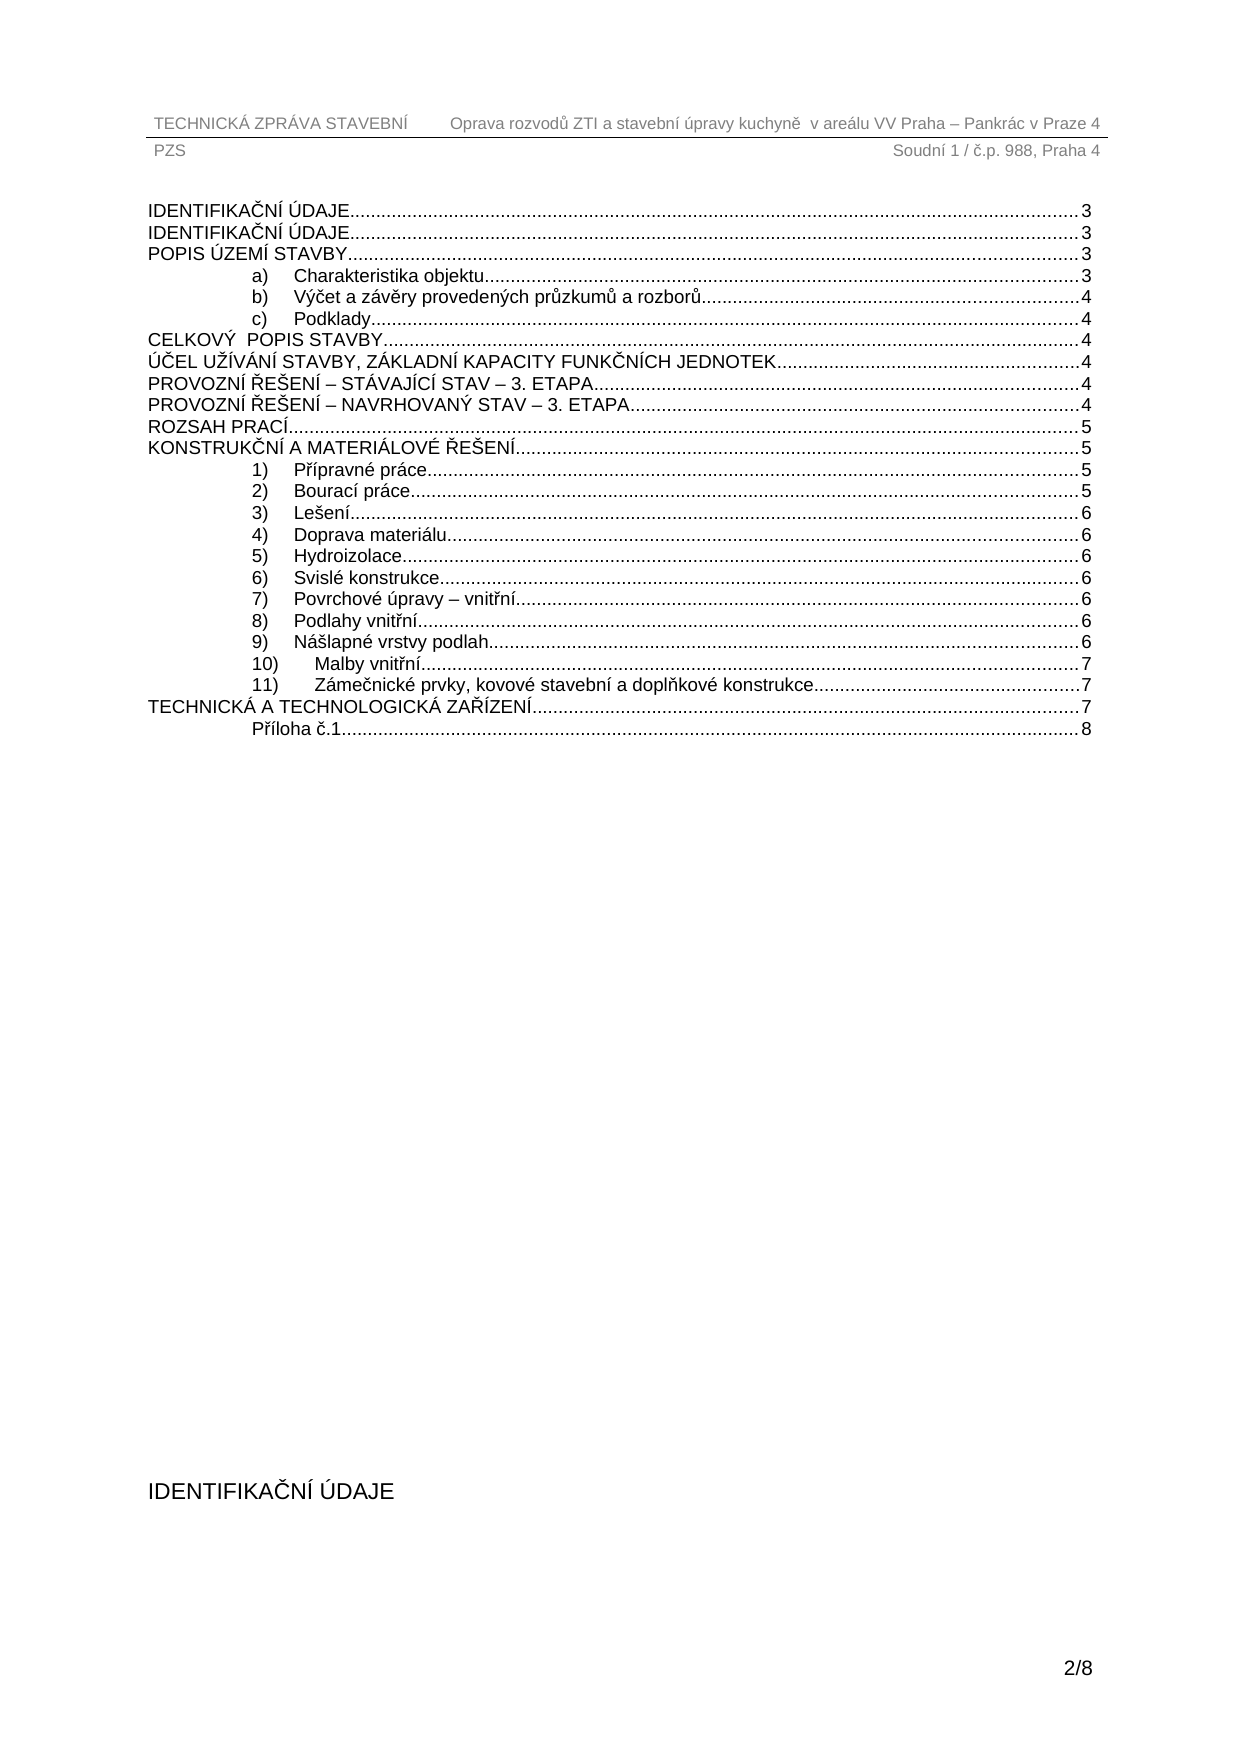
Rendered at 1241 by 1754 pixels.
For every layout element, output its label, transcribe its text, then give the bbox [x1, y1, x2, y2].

text POPIS ÚZEMÍ STAVBY 3 [148, 243, 1092, 264]
text KONSTRUKČNÍ A MATERIÁLOVÉ ŘEŠENÍ 5 [148, 437, 1092, 459]
text 10) Malby vnitřní 7 [252, 653, 1092, 674]
text provozní řešení – navrhovaný stav – 3. etapa 4 [148, 394, 1092, 416]
text 6) Svislé konstrukce 6 [252, 566, 1092, 588]
text 9) Nášlapné vrstvy podlah 6 [252, 631, 1092, 653]
text technická a technologická zařízení 7 [148, 696, 1092, 717]
text 5) Hydroizolace 6 [252, 545, 1092, 566]
text 11) Zámečnické prvky, kovové stavební a doplňkové konstrukce 7 [252, 674, 1092, 696]
text Identifikační údaje 3 [148, 221, 1092, 243]
text 2) Bourací práce 5 [252, 480, 1092, 502]
text 8) Podlahy vnitřní 6 [252, 609, 1092, 631]
text 1) Přípravné práce 5 [252, 459, 1092, 480]
text 3) Lešení 6 [252, 502, 1092, 523]
text c) Podklady 4 [252, 308, 1092, 329]
text Identifikační údaje 3 [148, 200, 1092, 221]
text provozní řešení – stávající stav – 3. etapa 4 [148, 372, 1092, 394]
text Celkový popis stavby 4 [148, 329, 1092, 351]
text Příloha č.1 8 [252, 717, 1092, 739]
text Identifikační údaje [148, 1478, 1092, 1504]
text 4) Doprava materiálu 6 [252, 523, 1092, 545]
text 7) Povrchové úpravy – vnitřní 6 [252, 588, 1092, 609]
text rozsah prací 5 [148, 416, 1092, 437]
text b) Výčet a závěry provedených průzkumů a rozborů 4 [252, 286, 1092, 308]
text a) Charakteristika objektu 3 [252, 264, 1092, 286]
text Účel užívání stavby, základní kapacity funkčních jednotek 4 [148, 351, 1092, 372]
